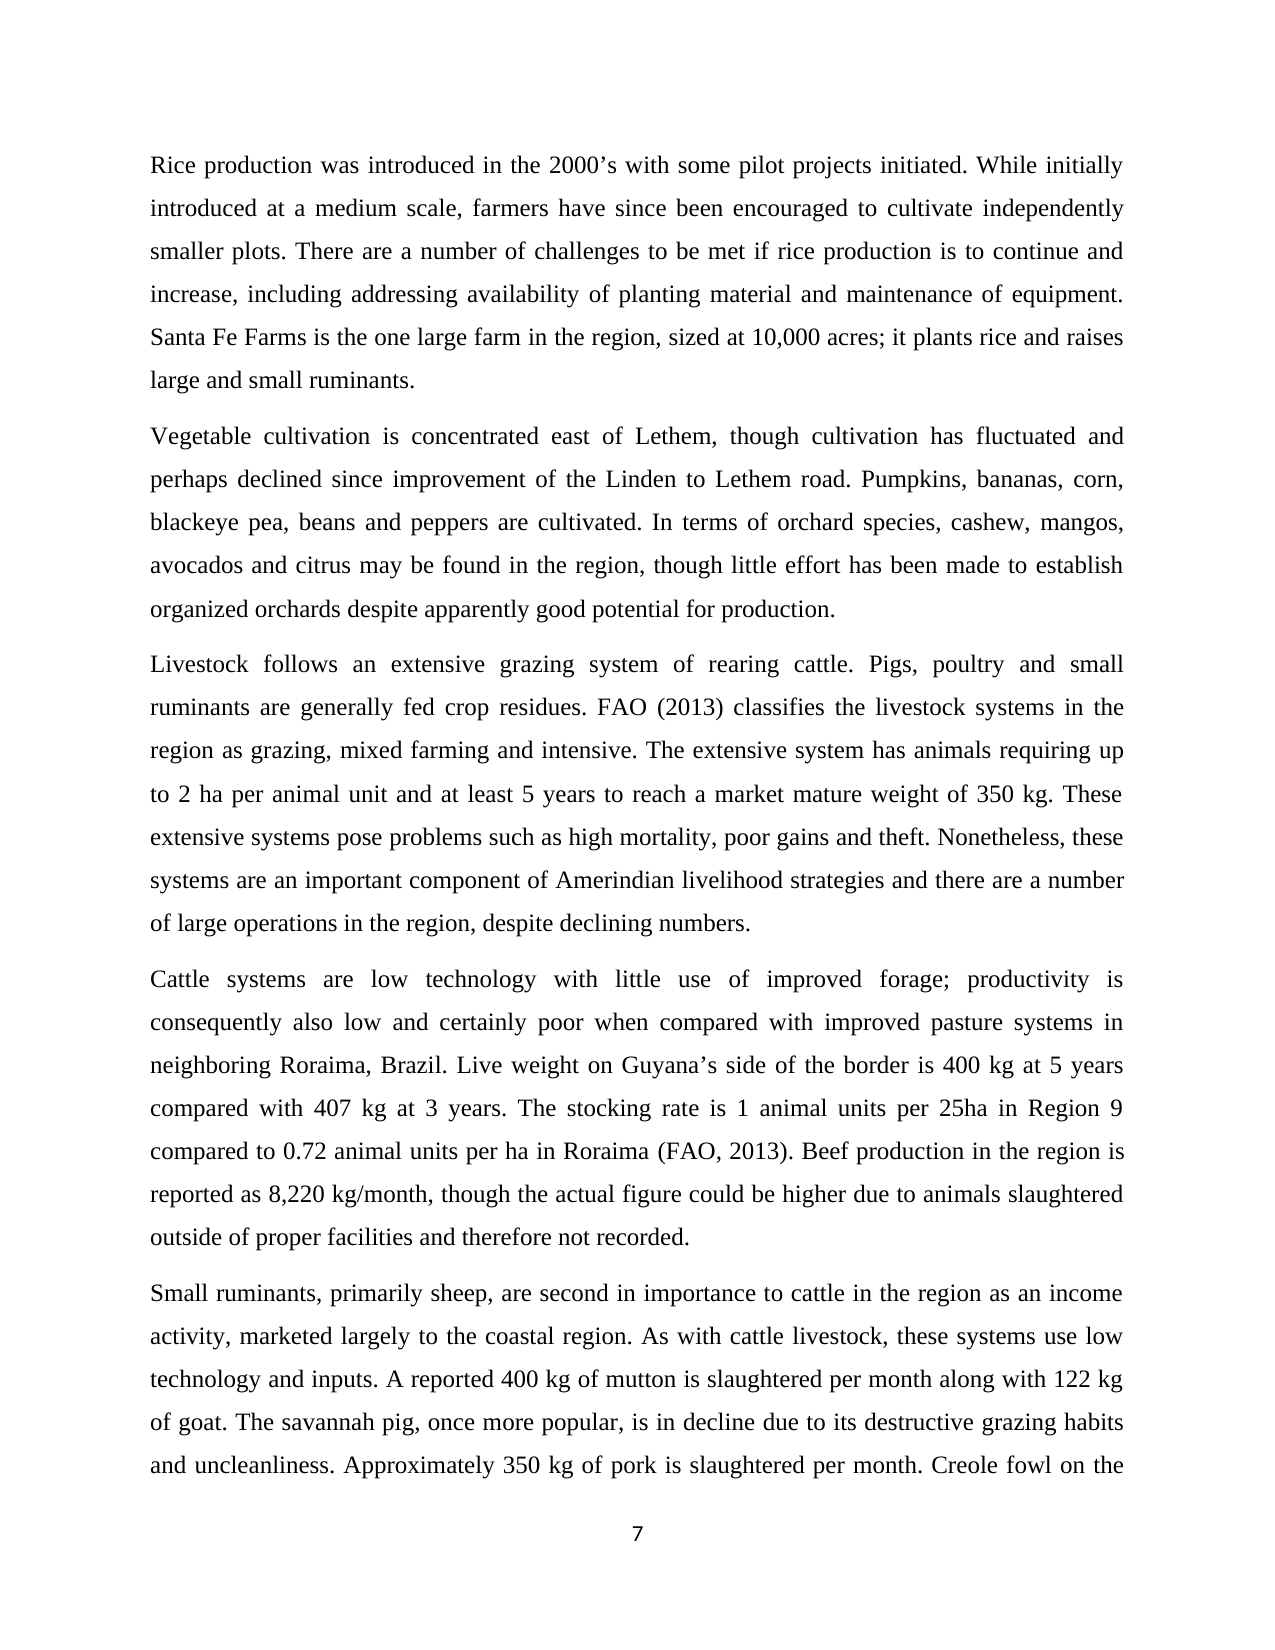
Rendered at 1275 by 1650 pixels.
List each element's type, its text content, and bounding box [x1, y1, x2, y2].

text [150, 1278, 1125, 1479]
text Livestock follows an extensive grazing system of rearing cattle. Pigs, poultry and small ruminants are generally fed crop residues. FAO (2013) classifies the livestock systems in the region as grazing, mixed farming and intensive. The extensive system has animals requiring up to 2 ha per animal unit and at least 5 years to reach a market mature weight of 350 kg. These extensive systems pose problems such as high mortality, poor gains and theft. Nonetheless, these systems are an important component of Amerindian livelihood strategies and there are a number of large operations in the region, despite declining numbers. [150, 649, 1125, 937]
text Rice production was introduced in the 2000’s with some pilot projects initiated. While initially introduced at a medium scale, farmers have since been encouraged to cultivate independently smaller plots. There are a number of challenges to be met if rice production is to continue and increase, including addressing availability of planting material and maintenance of equipment. Santa Fe Farms is the one large farm in the region, sized at 10,000 acres; it plants rice and raises large and small ruminants. [150, 150, 1125, 394]
text Cattle systems are low technology with little use of improved forage; productivity is consequently also low and certainly poor when compared with improved pasture systems in neighboring Roraima, Brazil. Live weight on Guyana’s side of the border is 400 kg at 5 years compared with 407 kg at 3 years. The stocking rate is 1 animal units per 25ha in Region 9 compared to 0.72 animal units per ha in Roraima (FAO, 2013). Beef production in the region is reported as 8,220 kg/month, though the actual figure could be higher due to animals slaughtered outside of proper facilities and therefore not recorded. [150, 964, 1125, 1251]
text Vegetable cultivation is concentrated east of Lethem, though cultivation has fluctuated and perhaps declined since improvement of the Linden to Lethem road. Pumpkins, bananas, corn, blackeye pea, beans and peppers are cultivated. In terms of orchard species, cashew, mangos, avocados and citrus may be found in the region, though little effort has been made to establish organized orchards despite apparently good potential for production. [150, 421, 1125, 622]
